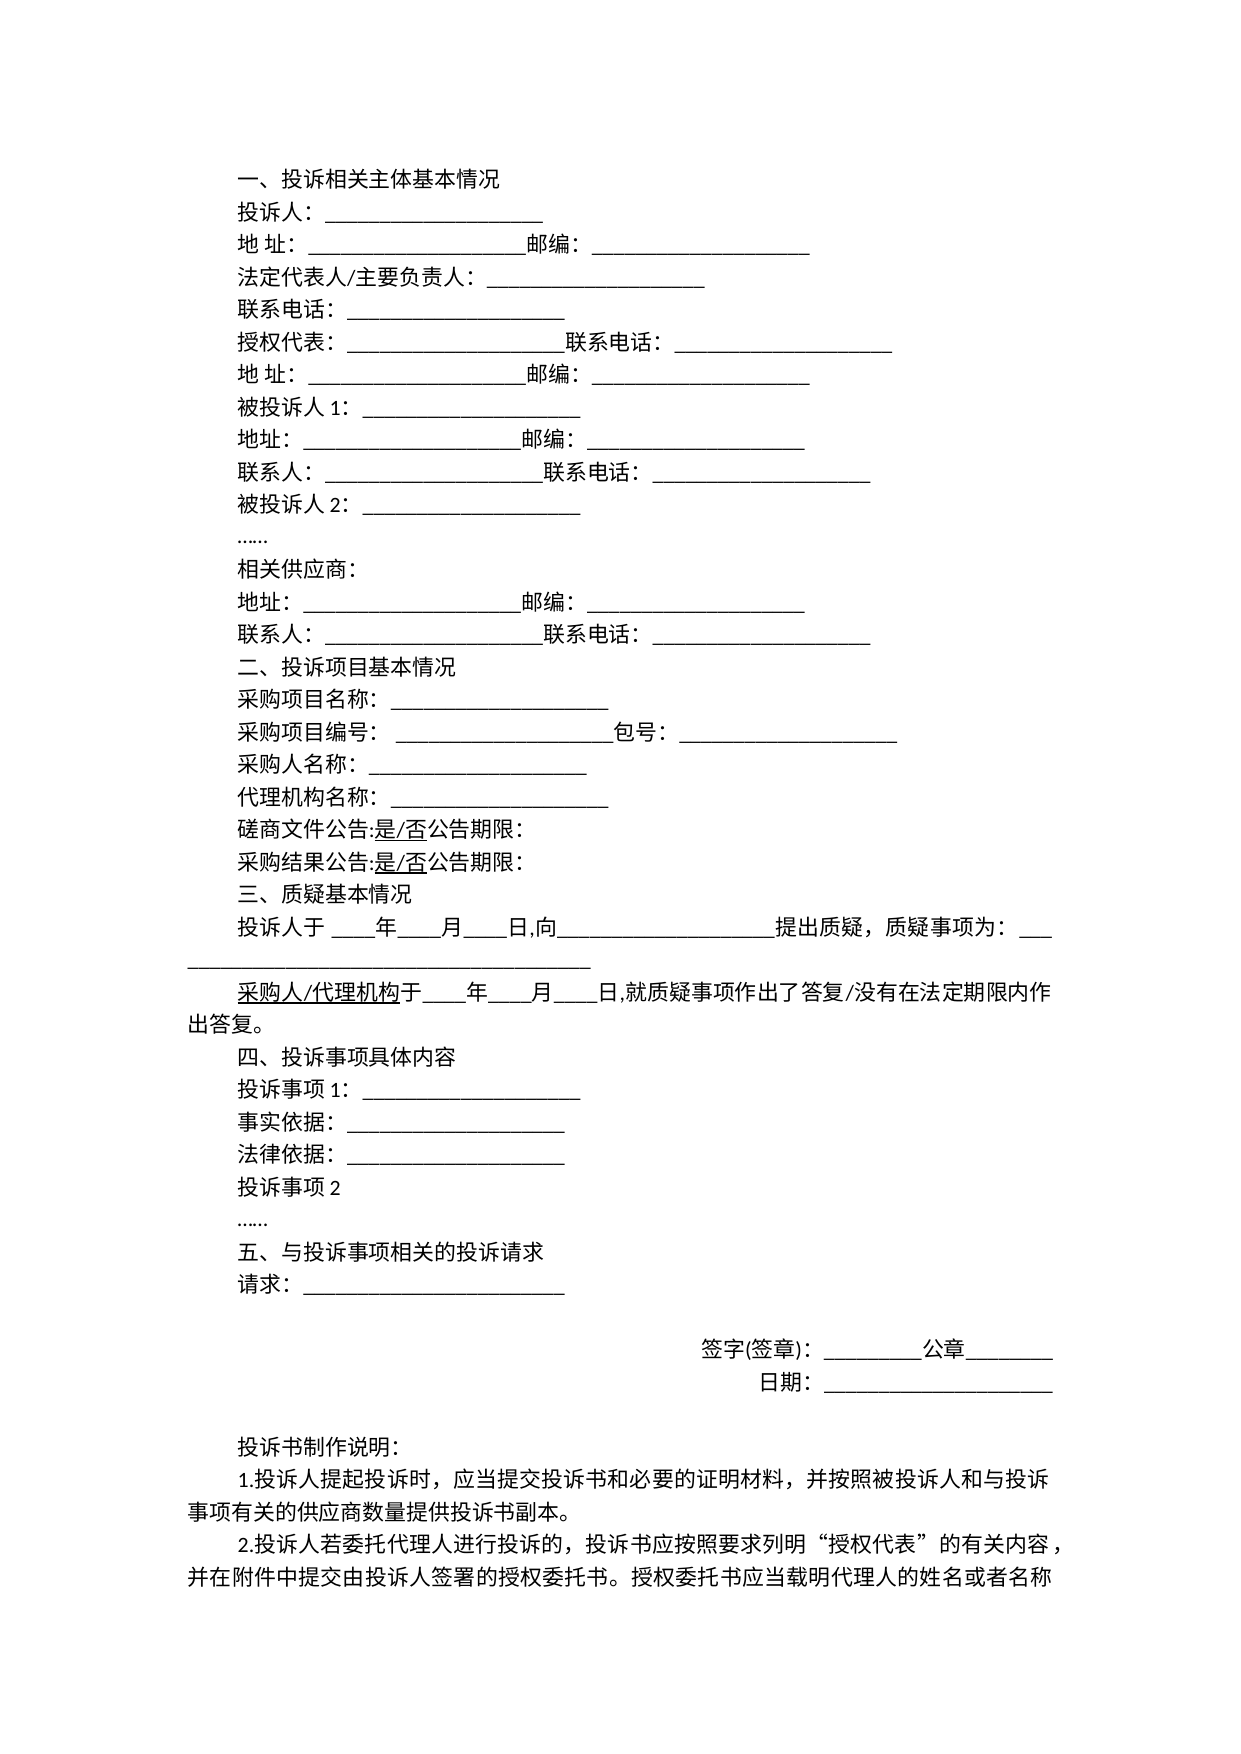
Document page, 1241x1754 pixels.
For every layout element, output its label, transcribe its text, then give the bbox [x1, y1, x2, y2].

text 四、投诉事项具体内容 [187, 1039, 1053, 1072]
text 相关供应商： [187, 552, 1053, 584]
text 地 址：____________________邮编：____________________ [187, 357, 1053, 389]
text 投诉事项1：____________________ [187, 1072, 1053, 1104]
text 投诉人：____________________ [187, 194, 1053, 227]
text 日期：_____________________ [187, 1364, 1053, 1397]
text 签字(签章)：_________公章________ [187, 1332, 1053, 1364]
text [187, 1527, 1053, 1592]
text 1.投诉人提起投诉时，应当提交投诉书和必要的证明材料，并按照被投诉人和与投诉事项有关的供应商数量提供投诉书副本。 [187, 1462, 1053, 1527]
text 采购项目名称：____________________ [187, 682, 1053, 714]
text 采购项目编号： ____________________包号：____________________ [187, 714, 1053, 747]
text 法定代表人/主要负责人：____________________ [187, 259, 1053, 292]
text …… [187, 1202, 1053, 1234]
text 五、与投诉事项相关的投诉请求 [187, 1234, 1053, 1267]
text 地址：____________________邮编：____________________ [187, 584, 1053, 617]
text 被投诉人1：____________________ [187, 389, 1053, 422]
text 采购人名称：____________________ [187, 747, 1053, 779]
text 地址：____________________邮编：____________________ [187, 422, 1053, 454]
text 投诉书制作说明： [187, 1429, 1053, 1462]
text 被投诉人2：____________________ [187, 487, 1053, 519]
text 请求：________________________ [187, 1267, 1053, 1299]
text 采购结果公告:是/否公告期限： [187, 844, 1053, 877]
text 三、质疑基本情况 [187, 877, 1053, 909]
text 投诉事项2 [187, 1169, 1053, 1202]
text 投诉人于 ____年____月____日,向____________________提出质疑，质疑事项为：________________________________________ [187, 909, 1053, 974]
text 联系人：____________________联系电话：____________________ [187, 454, 1053, 487]
text 事实依据：____________________ [187, 1104, 1053, 1137]
text 授权代表：____________________联系电话：____________________ [187, 324, 1053, 357]
text …… [187, 519, 1053, 552]
text 磋商文件公告:是/否公告期限： [187, 812, 1053, 844]
text 联系电话：____________________ [187, 292, 1053, 324]
text 联系人：____________________联系电话：____________________ [187, 617, 1053, 649]
text 采购人/代理机构于____年____月____日,就质疑事项作出了答复/没有在法定期限内作出答复。 [187, 974, 1053, 1039]
text 二、投诉项目基本情况 [187, 649, 1053, 682]
text 法律依据：____________________ [187, 1137, 1053, 1169]
text 地 址：____________________邮编：____________________ [187, 227, 1053, 259]
text 一、投诉相关主体基本情况 [187, 162, 1053, 194]
text 代理机构名称：____________________ [187, 779, 1053, 812]
